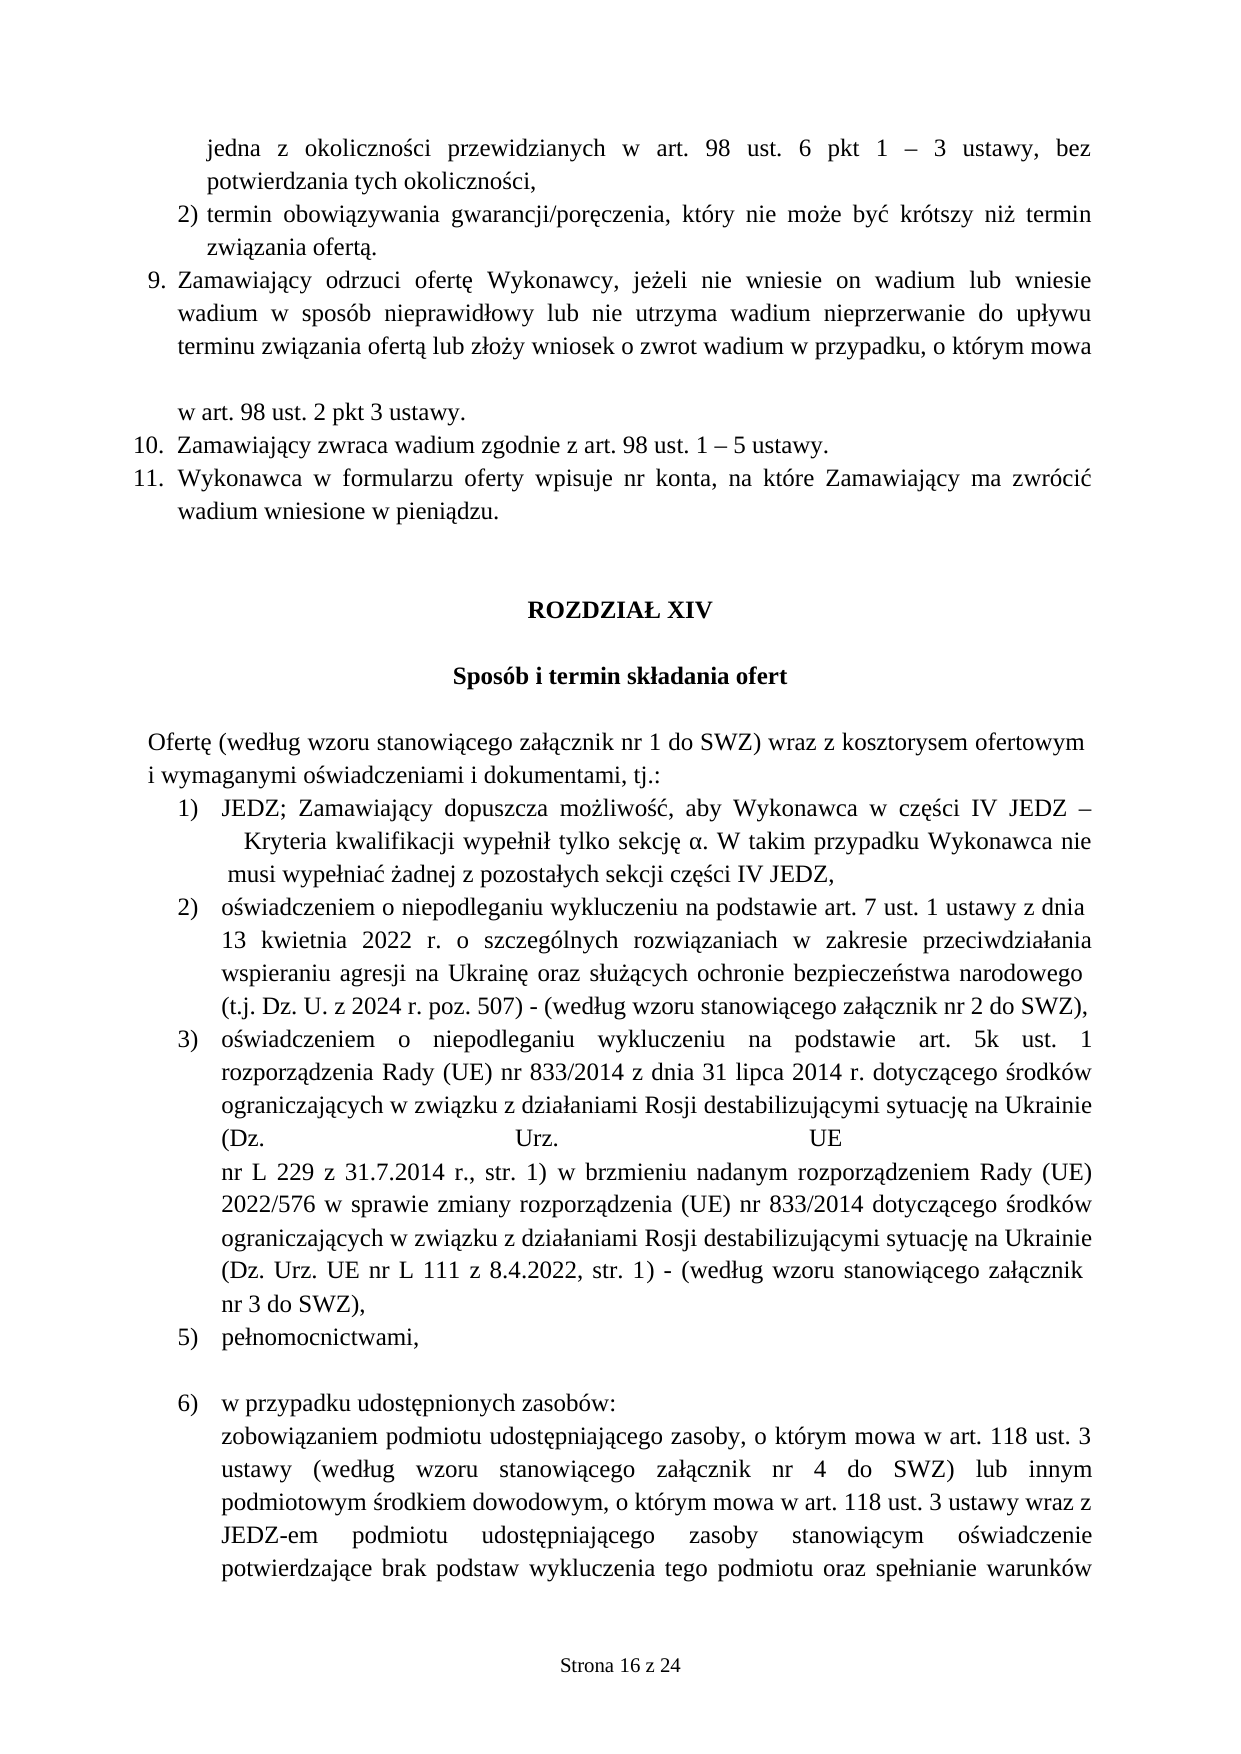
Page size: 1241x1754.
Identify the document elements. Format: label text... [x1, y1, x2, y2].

text 5) pełnomocnictwami, [177, 1322, 1093, 1350]
text Sposób i termin składania ofert [148, 661, 1093, 690]
text 11. Wykonawca w formularzu oferty wpisuje nr konta, na które Zamawiający ma zwrócić wadium wniesione w pieniądzu. [133, 463, 1093, 525]
text 10. Zamawiający zwraca wadium zgodnie z art. 98 ust. 1 – 5 ustawy. [133, 430, 1093, 459]
text Ofertę (według wzoru stanowiącego załącznik nr 1 do SWZ) wraz z kosztorysem ofertowym i wymaganymi oświadczeniami i dokumentami, tj.: [148, 727, 1093, 789]
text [221, 1421, 1093, 1582]
text 2) oświadczeniem o niepodleganiu wykluczeniu na podstawie art. 7 ust. 1 ustawy z dnia 13 kwietnia 2022 r. o szczególnych rozwiązaniach w zakresie przeciwdziałania wspieraniu agresji na Ukrainę oraz służących ochronie bezpieczeństwa narodowego (t.j. Dz. U. z 2024 r. poz. 507) - (według wzoru stanowiącego załącznik nr 2 do SWZ), [177, 892, 1093, 1020]
text 6) w przypadku udostępnionych zasobów: [177, 1388, 1093, 1416]
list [177, 133, 1093, 195]
text 1) JEDZ; Zamawiający dopuszcza możliwość, aby Wykonawca w części IV JEDZ – Kryteria kwalifikacji wypełnił tylko sekcję α. W takim przypadku Wykonawca nie musi wypełniać żadnej z pozostałych sekcji części IV JEDZ, [177, 793, 1093, 888]
list termin obowiązywania gwarancji/poręczenia, który nie może być krótszy niż termin związania ofertą. [177, 199, 1093, 261]
text 3) oświadczeniem o niepodleganiu wykluczeniu na podstawie art. 5k ust. 1 rozporządzenia Rady (UE) nr 833/2014 z dnia 31 lipca 2014 r. dotyczącego środków ograniczających w związku z działaniami Rosji destabilizującymi sytuację na Ukrainie (Dz. Urz. UE nr L 229 z 31.7.2014 r., str. 1) w brzmieniu nadanym rozporządzeniem Rady (UE) 2022/576 w sprawie zmiany rozporządzenia (UE) nr 833/2014 dotyczącego środków ograniczających w związku z działaniami Rosji destabilizującymi sytuację na Ukrainie (Dz. Urz. UE nr L 111 z 8.4.2022, str. 1) - (według wzoru stanowiącego załącznik nr 3 do SWZ), [177, 1024, 1093, 1317]
text 9. Zamawiający odrzuci ofertę Wykonawcy, jeżeli nie wniesie on wadium lub wniesie wadium w sposób nieprawidłowy lub nie utrzyma wadium nieprzerwanie do upływu terminu związania ofertą lub złoży wniosek o zwrot wadium w przypadku, o którym mowa w art. 98 ust. 2 pkt 3 ustawy. [148, 265, 1093, 426]
text ROZDZIAŁ XIV [148, 595, 1093, 624]
